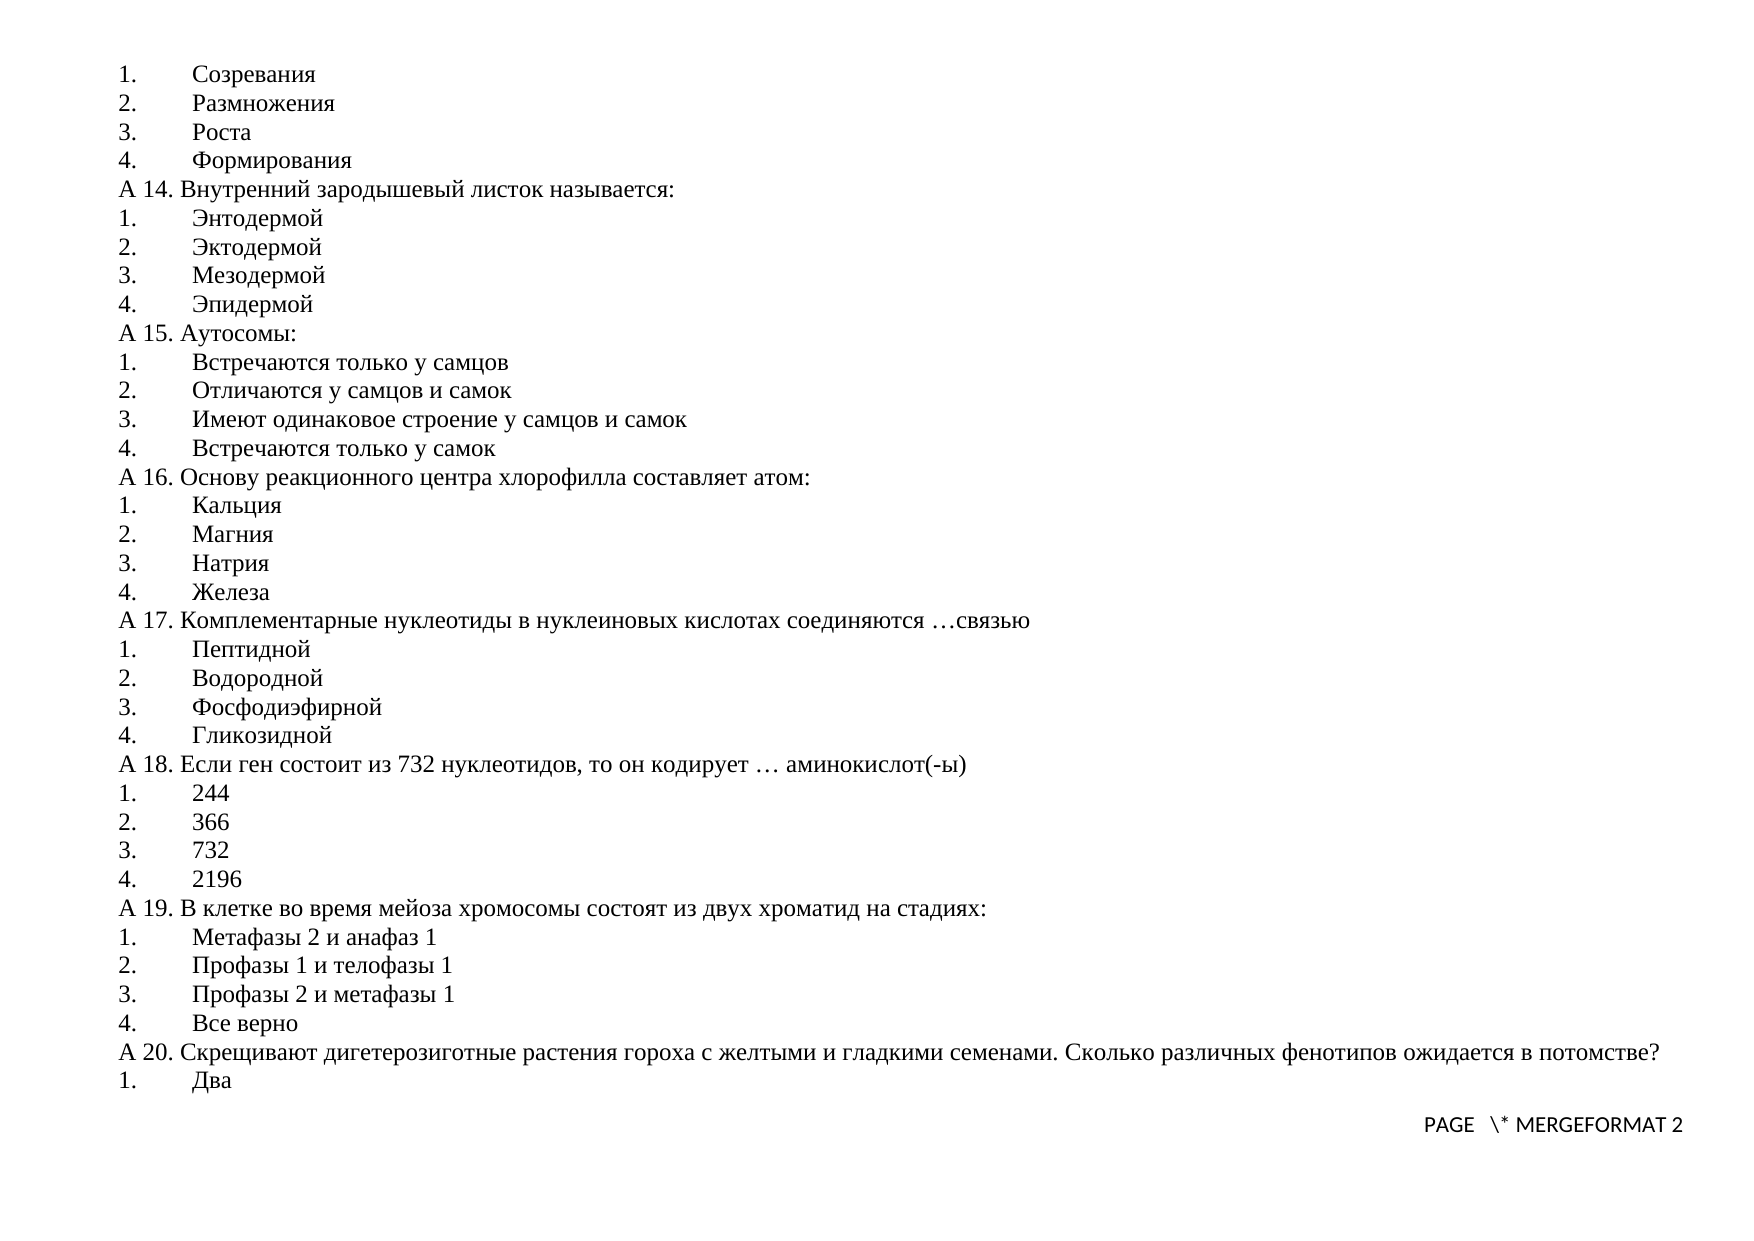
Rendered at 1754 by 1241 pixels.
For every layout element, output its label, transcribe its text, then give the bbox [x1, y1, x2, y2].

list Созревания [118, 59, 1683, 88]
list Отличаются у самцов и самок [118, 375, 1683, 404]
list Эпидермой [118, 289, 1683, 318]
list Гликозидной [118, 720, 1683, 749]
list Формирования [118, 145, 1683, 174]
list Натрия [118, 548, 1683, 577]
text А 15. Аутосомы: [118, 318, 1683, 347]
list Все верно [118, 1008, 1683, 1037]
list Кальция [118, 490, 1683, 519]
list Фосфодиэфирной [118, 692, 1683, 720]
text А 18. Если ген состоит из 732 нуклеотидов, то он кодирует … аминокислот(-ы) [118, 749, 1683, 778]
list Роста [118, 117, 1683, 145]
list Профазы 2 и метафазы 1 [118, 979, 1683, 1008]
text А 19. В клетке во время мейоза хромосомы состоят из двух хроматид на стадиях: [118, 893, 1683, 922]
list Имеют одинаковое строение у самцов и самок [118, 404, 1683, 433]
list Энтодермой [118, 203, 1683, 232]
list Эктодермой [118, 232, 1683, 260]
text А 16. Основу реакционного центра хлорофилла составляет атом: [118, 462, 1683, 490]
list Мезодермой [118, 260, 1683, 289]
list Два [118, 1065, 1683, 1094]
list 2196 [118, 864, 1683, 893]
list Встречаются только у самцов [118, 347, 1683, 375]
list 366 [118, 807, 1683, 835]
text А 14. Внутренний зародышевый листок называется: [118, 174, 1683, 203]
list Встречаются только у самок [118, 433, 1683, 462]
list 244 [118, 778, 1683, 807]
list Размножения [118, 88, 1683, 117]
list Железа [118, 577, 1683, 605]
text А 20. Скрещивают дигетерозиготные растения гороха с желтыми и гладкими семенами. Сколько различных фенотипов ожидается в потомстве? [118, 1037, 1683, 1065]
list Магния [118, 519, 1683, 548]
list Метафазы 2 и анафаз 1 [118, 922, 1683, 950]
list 732 [118, 835, 1683, 864]
text А 17. Комплементарные нуклеотиды в нуклеиновых кислотах соединяются …связью [118, 605, 1683, 634]
list Пептидной [118, 634, 1683, 663]
list Профазы 1 и телофазы 1 [118, 950, 1683, 979]
list Водородной [118, 663, 1683, 692]
